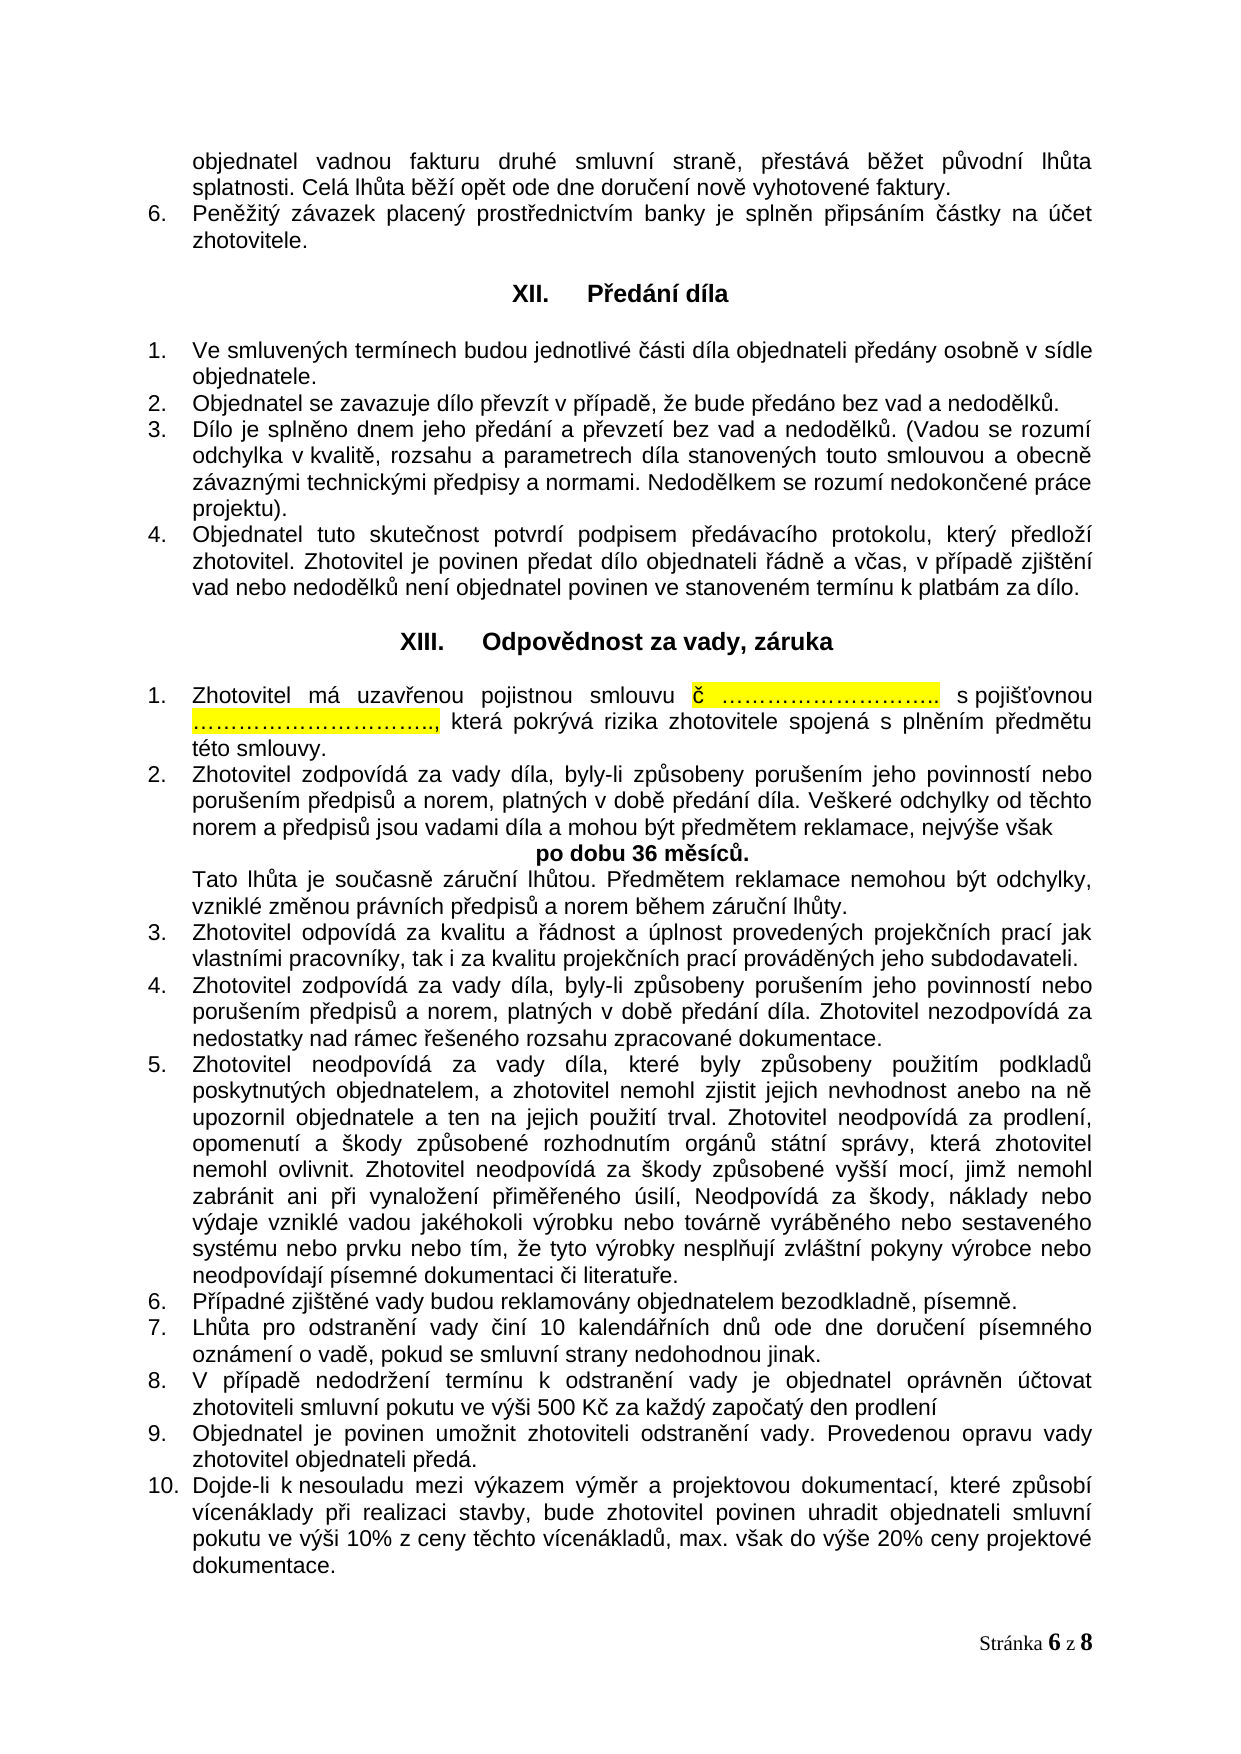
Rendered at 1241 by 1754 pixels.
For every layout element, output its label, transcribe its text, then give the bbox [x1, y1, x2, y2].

list Zhotovitel zodpovídá za vady díla, byly-li způsobeny porušením jeho povinností nebo porušením předpisů a norem, platných v době předání díla. Veškeré odchylky od těchto norem a předpisů jsou vadami díla a mohou být předmětem reklamace, nejvýše však [147, 761, 1093, 840]
list V případě nedodržení termínu k odstranění vady je objednatel oprávněn účtovat zhotoviteli smluvní pokutu ve výši 500 Kč za každý započatý den prodlení [148, 1367, 1093, 1420]
list Lhůta pro odstranění vady činí 10 kalendářních dnů ode dne doručení písemného oznámení o vadě, pokud se smluvní strany nedohodnou jinak. [148, 1314, 1093, 1367]
list Dojde-li k nesouladu mezi výkazem výměr a projektovou dokumentací, které způsobí vícenáklady při realizaci stavby, bude zhotovitel povinen uhradit objednateli smluvní pokutu ve výši 10% z ceny těchto vícenákladů, max. však do výše 20% ceny projektové dokumentace. [148, 1472, 1093, 1578]
list Odpovědnost za vady, záruka [185, 627, 1093, 656]
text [148, 148, 1093, 200]
list Zhotovitel má uzavřenou pojistnou smlouvu č ……………………….. s pojišťovnou ………………………….., která pokrývá rizika zhotovitele spojená s plněním předmětu této smlouvy. [147, 682, 1093, 761]
list Případné zjištěné vady budou reklamovány objednatelem bezodkladně, písemně. [148, 1288, 1093, 1314]
list Dílo je splněno dnem jeho předání a převzetí bez vad a nedodělků. (Vadou se rozumí odchylka v kvalitě, rozsahu a parametrech díla stanovených touto smlouvou a obecně závaznými technickými předpisy a normami. Nedodělkem se rozumí nedokončené práce projektu). [148, 416, 1093, 521]
text Tato lhůta je současně záruční lhůtou. Předmětem reklamace nemohou být odchylky, vzniklé změnou právních předpisů a norem během záruční lhůty. [192, 866, 1093, 919]
list Objednatel tuto skutečnost potvrdí podpisem předávacího protokolu, který předloží zhotovitel. Zhotovitel je povinen předat dílo objednateli řádně a včas, v případě zjištění vad nebo nedodělků není objednatel povinen ve stanoveném termínu k platbám za dílo. [148, 521, 1093, 600]
list Předání díla [185, 279, 1093, 308]
list Zhotovitel neodpovídá za vady díla, které byly způsobeny použitím podkladů poskytnutých objednatelem, a zhotovitel nemohl zjistit jejich nevhodnost anebo na ně upozornil objednatele a ten na jejich použití trval. Zhotovitel neodpovídá za prodlení, opomenutí a škody způsobené rozhodnutím orgánů státní správy, která zhotovitel nemohl ovlivnit. Zhotovitel neodpovídá za škody způsobené vyšší mocí, jimž nemohl zabránit ani při vynaložení přiměřeného úsilí, Neodpovídá za škody, náklady nebo výdaje vzniklé vadou jakéhokoli výrobku nebo továrně vyráběného nebo sestaveného systému nebo prvku nebo tím, že tyto výrobky nesplňují zvláštní pokyny výrobce nebo neodpovídají písemné dokumentaci či literatuře. [148, 1051, 1093, 1288]
list Zhotovitel zodpovídá za vady díla, byly-li způsobeny porušením jeho povinností nebo porušením předpisů a norem, platných v době předání díla. Zhotovitel nezodpovídá za nedostatky nad rámec řešeného rozsahu zpracované dokumentace. [148, 972, 1093, 1051]
list Objednatel je povinen umožnit zhotoviteli odstranění vady. Provedenou opravu vady zhotovitel objednateli předá. [148, 1420, 1093, 1472]
text po dobu 36 měsíců. [192, 840, 1093, 866]
text 6. Peněžitý závazek placený prostřednictvím banky je splněn připsáním částky na účet zhotovitele. [148, 200, 1093, 253]
list Objednatel se zavazuje dílo převzít v případě, že bude předáno bez vad a nedodělků. [148, 389, 1093, 416]
list Zhotovitel odpovídá za kvalitu a řádnost a úplnost provedených projekčních prací jak vlastními pracovníky, tak i za kvalitu projekčních prací prováděných jeho subdodavateli. [148, 919, 1093, 972]
list Ve smluvených termínech budou jednotlivé části díla objednateli předány osobně v sídle objednatele. [148, 337, 1093, 389]
